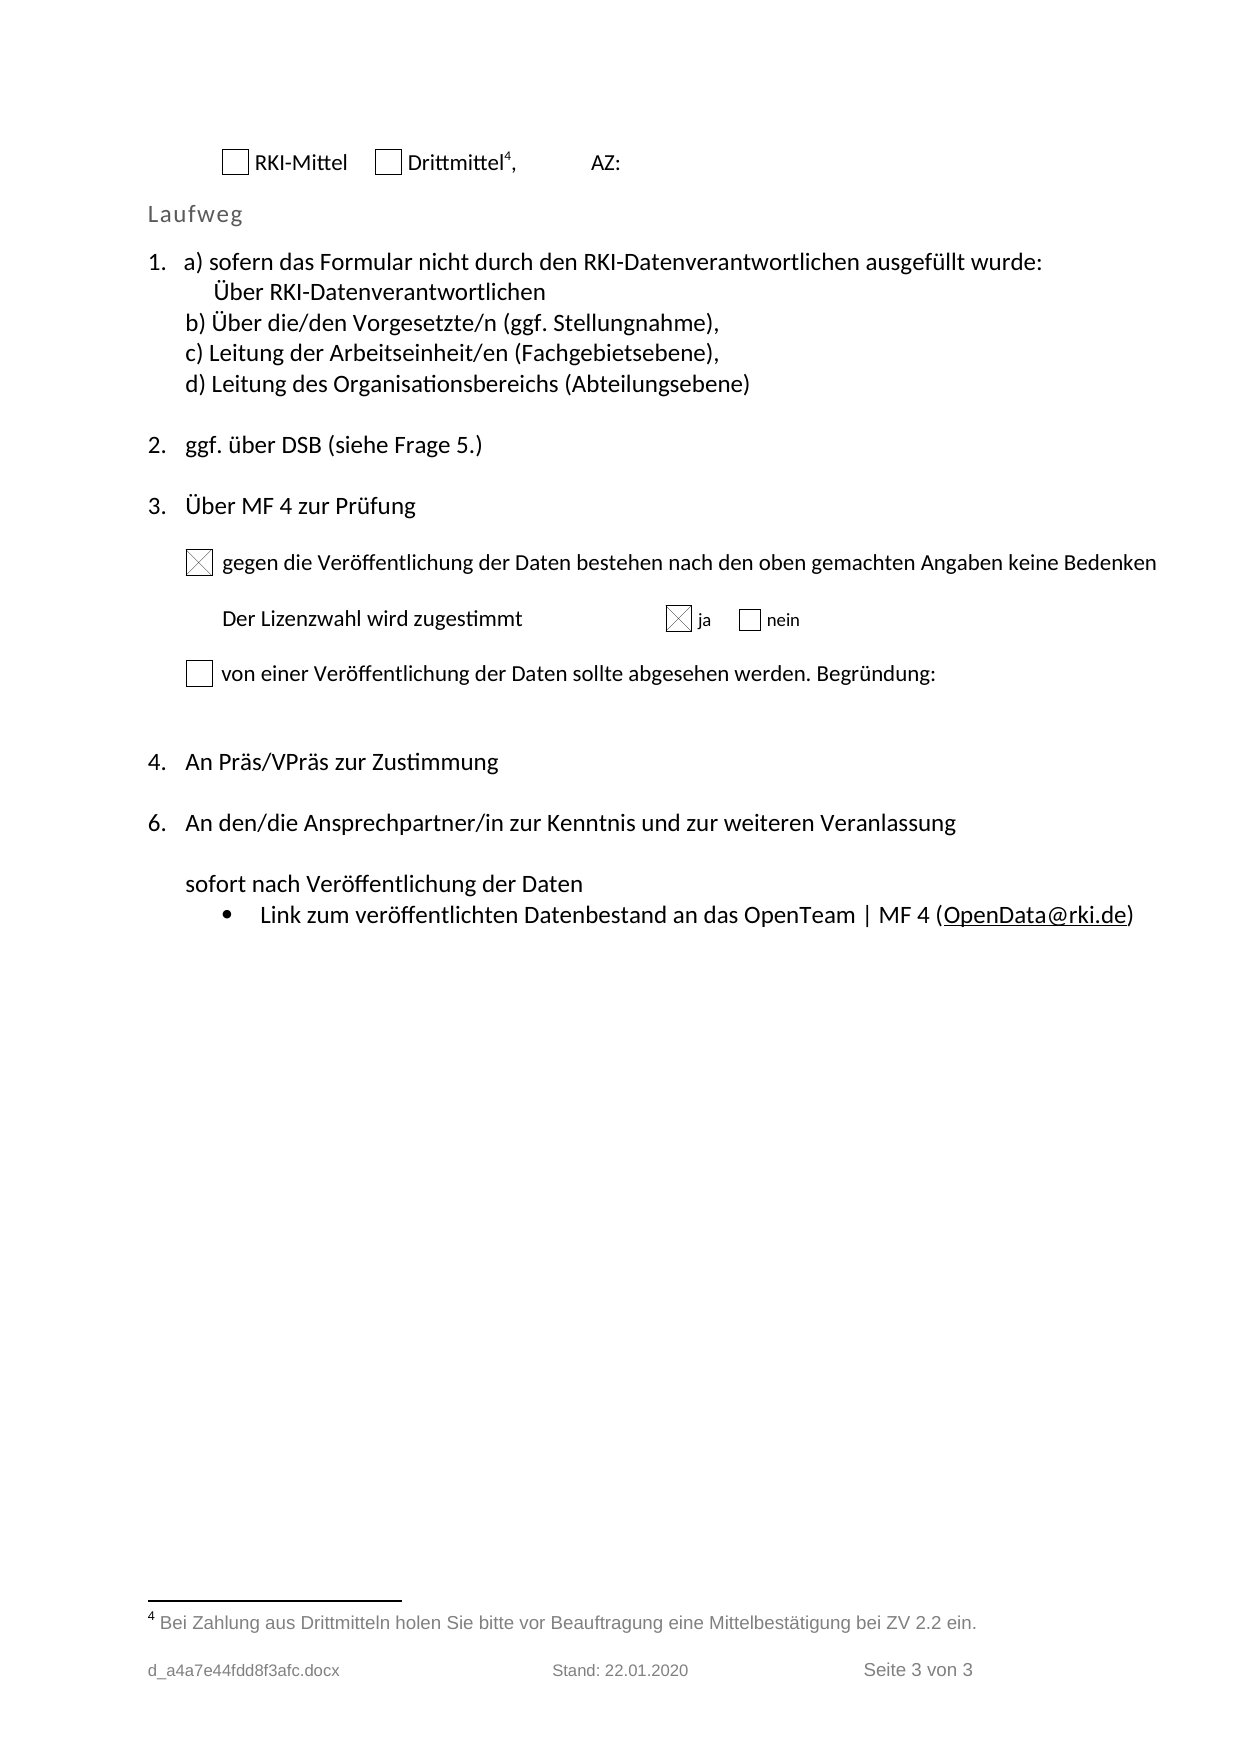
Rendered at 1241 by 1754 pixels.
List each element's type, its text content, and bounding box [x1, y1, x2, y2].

text gegen die Veröffentlichung der Daten bestehen nach den oben gemachten Angaben keine Bedenken [185, 548, 1162, 576]
text 4. An Präs/VPräs zur Zustimmung [148, 746, 1162, 777]
subtitle Laufweg [148, 198, 1162, 229]
text b) Über die/den Vorgesetzte/n (ggf. Stellungnahme), [148, 307, 1162, 337]
text Über RKI-Datenverantwortlichen [148, 276, 1162, 307]
text RKI-Mittel Drittmittel, AZ: [148, 148, 1162, 176]
text 2. ggf. über DSB (siehe Frage 5.) [148, 429, 1162, 459]
text 3. Über MF 4 zur Prüfung [148, 490, 1162, 520]
text d) Leitung des Organisationsbereichs (Abteilungsebene) [185, 368, 1162, 398]
text 6. An den/die Ansprechpartner/in zur Kenntnis und zur weiteren Veranlassung [148, 807, 1162, 838]
text sofort nach Veröffentlichung der Daten [185, 868, 1162, 899]
text 1. a) sofern das Formular nicht durch den RKI-Datenverantwortlichen ausgefüllt wurde: [148, 246, 1162, 276]
list Link zum veröffentlichten Datenbestand an das OpenTeam | MF 4 (OpenData@rki.de) [223, 899, 1162, 929]
text Der Lizenzwahl wird zugestimmt ja nein [185, 604, 1162, 632]
text c) Leitung der Arbeitseinheit/en (Fachgebietsebene), [185, 337, 1162, 368]
text von einer Veröffentlichung der Daten sollte abgesehen werden. Begründung: [185, 659, 1162, 687]
